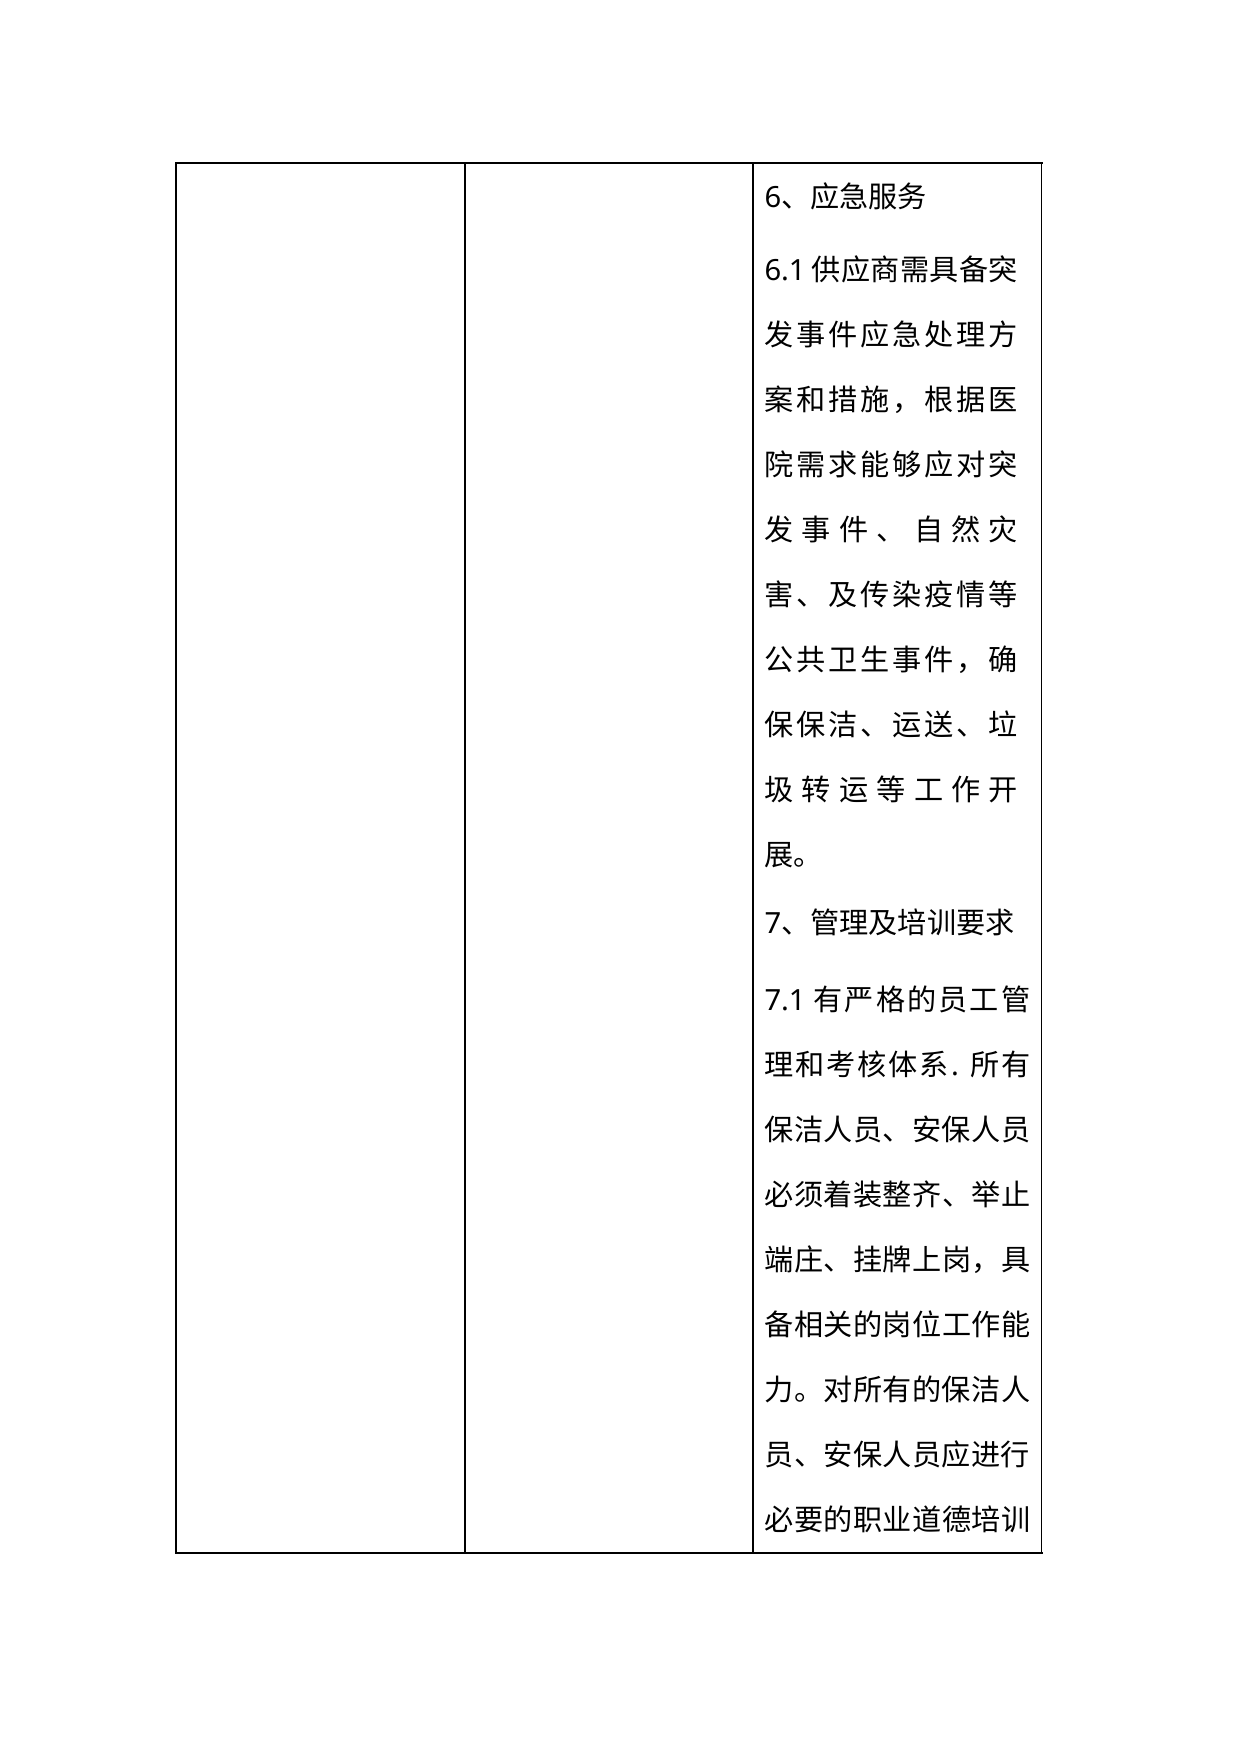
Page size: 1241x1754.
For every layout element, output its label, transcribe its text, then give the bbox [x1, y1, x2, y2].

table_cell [754, 164, 1041, 1552]
table_cell [466, 164, 752, 1552]
table_cell 1 [177, 164, 464, 1552]
